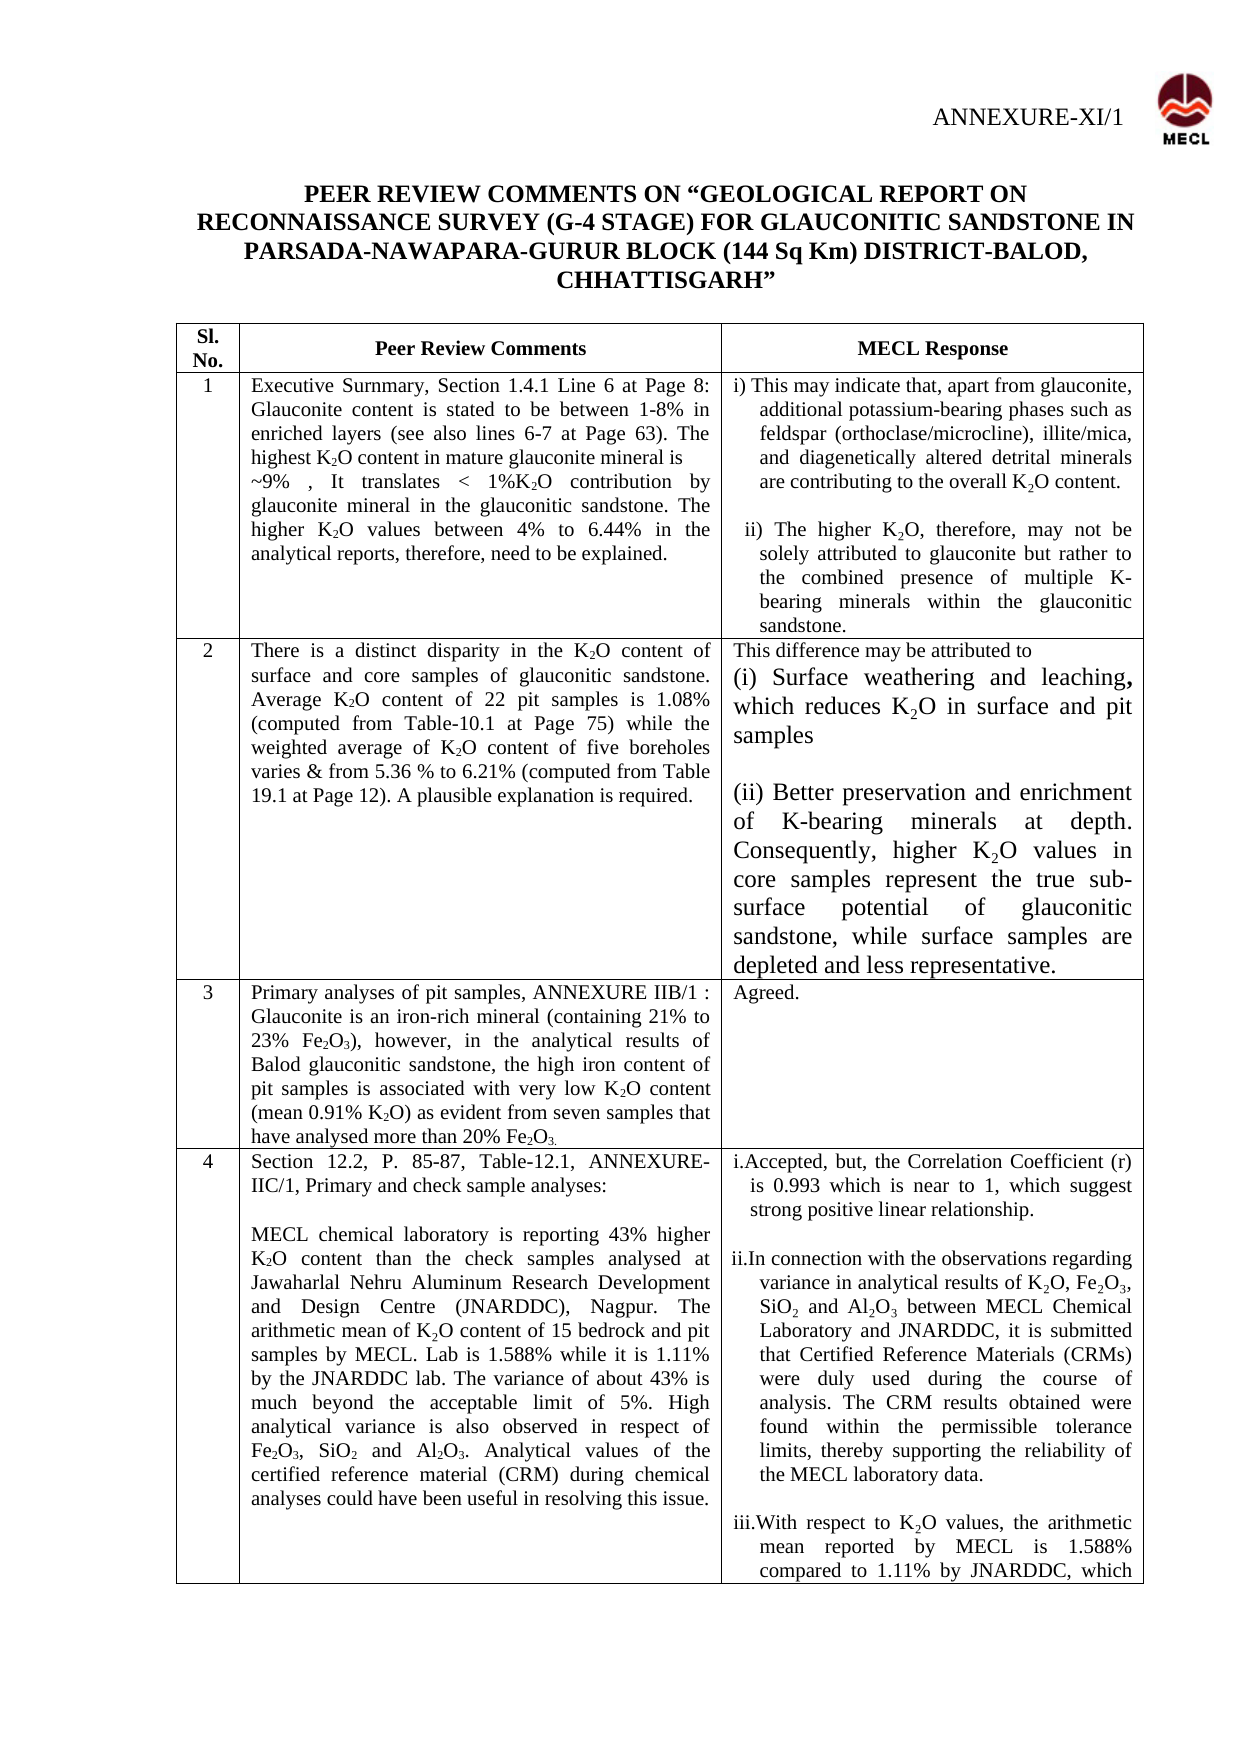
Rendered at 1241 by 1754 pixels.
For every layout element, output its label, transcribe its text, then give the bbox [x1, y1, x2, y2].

table_cell This difference may be attributed to (i) Surface weathering and leaching, which reduces K₂O in surface and pit samples (ii) Better preservation and enrichment of K-bearing minerals at depth. Consequently, higher K₂O values in core samples represent the true sub-surface potential of glauconitic sandstone, while surface samples are depleted and less representative. [722, 639, 1143, 979]
table_header Peer Review Comments [240, 324, 721, 372]
table_header MECL Response [722, 324, 1143, 372]
table_cell i) This may indicate that, apart from glauconite, additional potassium-bearing phases such as feldspar (orthoclase/microcline), illite/mica, and diagenetically altered detrital minerals are contributing to the overall K₂O content. ii) The higher K₂O, therefore, may not be solely attributed to glauconite but rather to the combined presence of multiple K-bearing minerals within the glauconitic sandstone. [722, 373, 1143, 637]
table_cell Primary analyses of pit samples, ANNEXURE IIB/1 : Glauconite is an iron-rich mineral (containing 21% to 23% Fe2O3), however, in the analytical results of Balod glauconitic sandstone, the high iron content of pit samples is associated with very low K2O content (mean 0.91% K2O) as evident from seven samples that have analysed more than 20% Fe2O3. [240, 980, 721, 1148]
table_cell 3 [177, 980, 239, 1148]
picture [1154, 71, 1214, 143]
table_cell There is a distinct disparity in the K2O content of surface and core samples of glauconitic sandstone. Average K2O content of 22 pit samples is 1.08% (computed from Table-10.1 at Page 75) while the weighted average of K2O content of five boreholes varies & from 5.36 % to 6.21% (computed from Table 19.1 at Page 12). A plausible explanation is required. [240, 639, 721, 979]
table_cell Executive Surnmary, Section 1.4.1 Line 6 at Page 8: Glauconite content is stated to be between 1-8% in enriched layers (see also lines 6-7 at Page 63). The highest K2O content in mature glauconite mineral is ~9% , It translates < 1%K2O contribution by glauconite mineral in the glauconitic sandstone. The higher K2O values between 4% to 6.44% in the analytical reports, therefore, need to be explained. [240, 373, 721, 637]
table_cell 4 [177, 1149, 239, 1582]
text PEER REVIEW COMMENTS ON “GEOLOGICAL REPORT ON RECONNAISSANCE SURVEY (G-4 STAGE) FOR GLAUCONITIC SANDSTONE IN PARSADA-NAWAPARA-GURUR BLOCK (144 Sq Km) DISTRICT-BALOD, CHHATTISGARH” [187, 179, 1144, 294]
table_cell 1 [177, 373, 239, 637]
table_cell Agreed. [722, 980, 1143, 1148]
table_header Sl. No. [177, 324, 239, 372]
table_cell 2 [177, 639, 239, 979]
